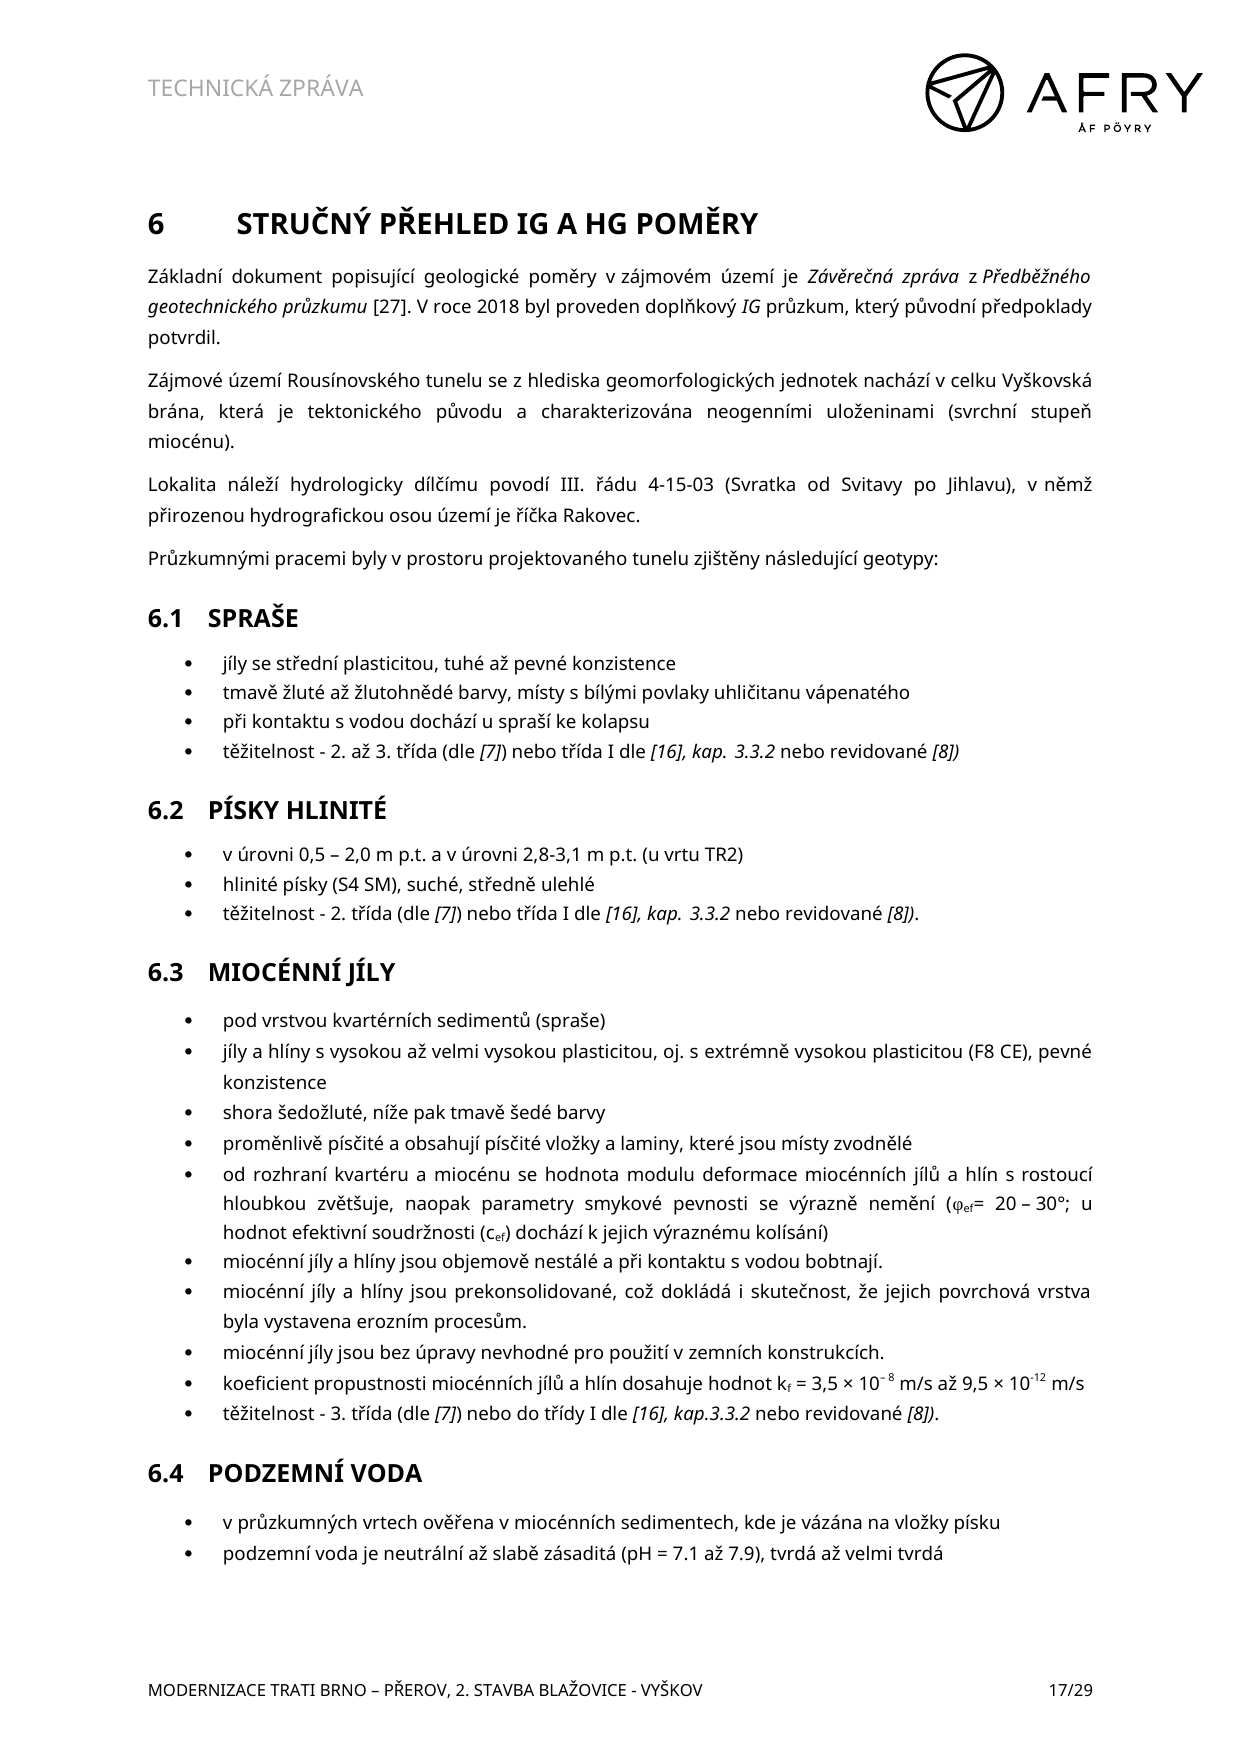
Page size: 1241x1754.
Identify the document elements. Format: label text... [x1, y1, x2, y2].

list miocénní jíly a hlíny jsou prekonsolidované, což dokládá i skutečnost, že jejich povrchová vrstva byla vystavena erozním procesům. [185, 1278, 1092, 1334]
list od rozhraní kvartéru a miocénu se hodnota modulu deformace miocénních jílů a hlín s rostoucí hloubkou zvětšuje, naopak parametry smykové pevnosti se výrazně nemění (φef= 20 – 30°; u hodnot efektivní soudržnosti (cef) dochází k jejich výraznému kolísání) [185, 1161, 1092, 1245]
list miocénní jíly a hlíny jsou objemově nestálé a při kontaktu s vodou bobtnají. [185, 1249, 1092, 1274]
list pod vrstvou kvartérních sedimentů (spraše) [185, 1008, 1092, 1033]
list tmavě žluté až žlutohnědé barvy, místy s bílými povlaky uhličitanu vápenatého [185, 679, 1092, 705]
list hlinité písky (S4 SM), suché, středně ulehlé [185, 871, 1092, 896]
list koeficient propustnosti miocénních jílů a hlín dosahuje hodnot kf = 3,5 × 10– 8 m/s až 9,5 × 10-12 m/s [185, 1370, 1092, 1395]
list miocénní jíly jsou bez úpravy nevhodné pro použití v zemních konstrukcích. [185, 1339, 1092, 1365]
list proměnlivě písčité a obsahují písčité vložky a laminy, které jsou místy zvodnělé [185, 1130, 1092, 1156]
list podzemní voda je neutrální až slabě zásaditá (pH = 7.1 až 7.9), tvrdá až velmi tvrdá [185, 1540, 1092, 1566]
text Zájmové území Rousínovského tunelu se z hlediska geomorfologických jednotek nachází v celku Vyškovská brána, která je tektonického původu a charakterizována neogenními uloženinami (svrchní stupeň miocénu). [148, 367, 1092, 454]
list shora šedožluté, níže pak tmavě šedé barvy [185, 1099, 1092, 1125]
list těžitelnost - 3. třída (dle [7]) nebo do třídy I dle [16], kap.3.3.2 nebo revidované [8]). [185, 1400, 1092, 1426]
subtitle STRUČNÝ PŘEHLED IG A HG POMĚRY [148, 203, 1092, 243]
list jíly se střední plasticitou, tuhé až pevné konzistence [185, 650, 1092, 676]
text Průzkumnými pracemi byly v prostoru projektovaného tunelu zjištěny následující geotypy: [148, 546, 1092, 571]
list v průzkumných vrtech ověřena v miocénních sedimentech, kde je vázána na vložky písku [185, 1509, 1092, 1535]
list v úrovni 0,5 – 2,0 m p.t. a v úrovni 2,8-3,1 m p.t. (u vrtu TR2) [185, 842, 1092, 867]
list při kontaktu s vodou dochází u spraší ke kolapsu [185, 709, 1092, 734]
subtitle Písky hlinité [148, 792, 1092, 826]
subtitle Podzemní voda [148, 1456, 1092, 1490]
text Lokalita náleží hydrologicky dílčímu povodí III. řádu 4-15-03 (Svratka od Svitavy po Jihlavu), v němž přirozenou hydrografickou osou území je říčka Rakovec. [148, 472, 1092, 528]
list jíly a hlíny s vysokou až velmi vysokou plasticitou, oj. s extrémně vysokou plasticitou (F8 CE), pevné konzistence [185, 1038, 1092, 1094]
list těžitelnost - 2. až 3. třída (dle [7]) nebo třída I dle [16], kap. 3.3.2 nebo revidované [8]) [185, 738, 1092, 764]
text Základní dokument popisující geologické poměry v zájmovém území je Závěrečná zpráva z Předběžného geotechnického průzkumu [27]. V roce 2018 byl proveden doplňkový IG průzkum, který původní předpoklady potvrdil. [148, 263, 1092, 350]
list těžitelnost - 2. třída (dle [7]) nebo třída I dle [16], kap. 3.3.2 nebo revidované [8]). [185, 900, 1092, 926]
subtitle Miocénní jíly [148, 954, 1092, 988]
subtitle Spraše [148, 601, 1092, 635]
